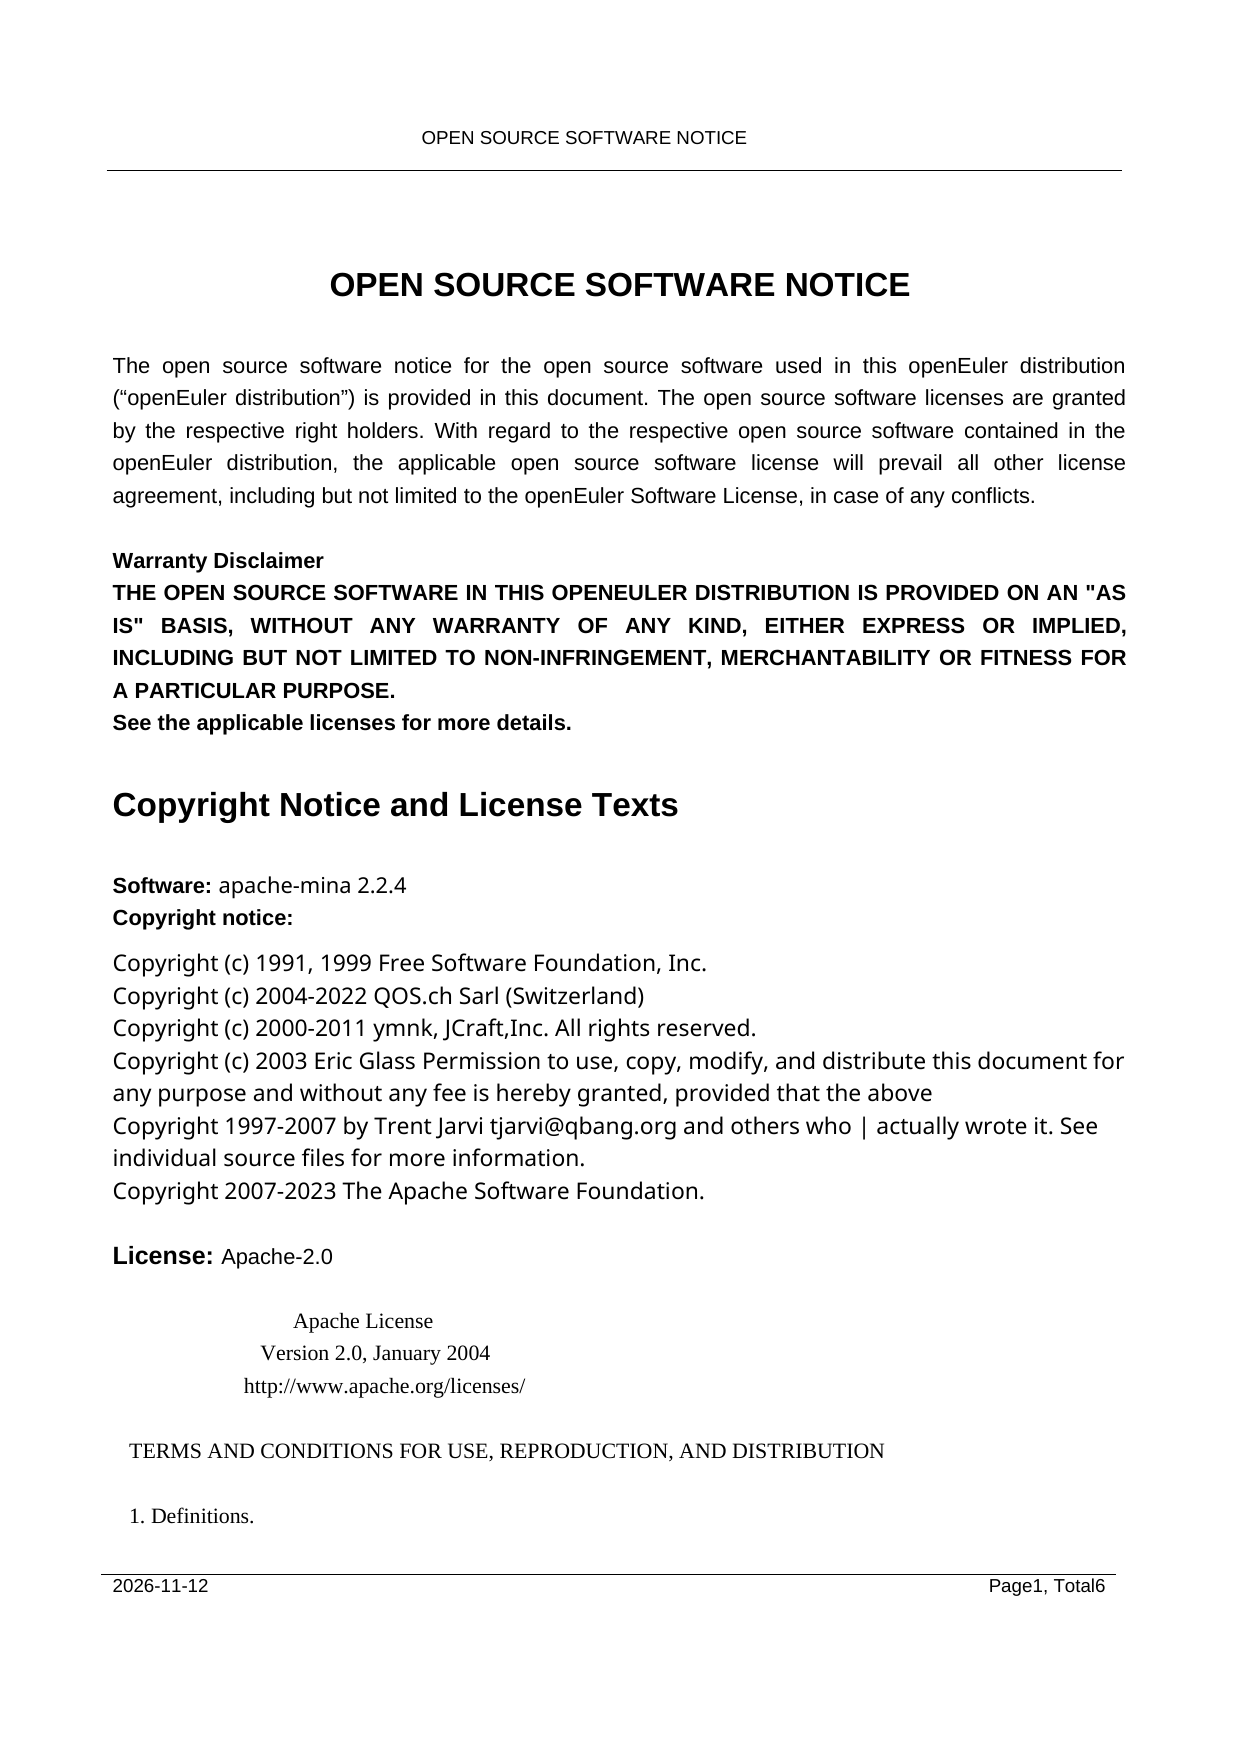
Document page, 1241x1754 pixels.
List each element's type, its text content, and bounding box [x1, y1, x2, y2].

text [112, 1272, 1128, 1532]
text Warranty Disclaimer [112, 544, 1128, 576]
text Copyright notice: [112, 901, 1128, 934]
text THE OPEN SOURCE SOFTWARE IN THIS OPENEULER DISTRIBUTION IS PROVIDED ON AN "AS IS" BASIS, WITHOUT ANY WARRANTY OF ANY KIND, EITHER EXPRESS OR IMPLIED, INCLUDING BUT NOT LIMITED TO NON-INFRINGEMENT, MERCHANTABILITY OR FITNESS FOR A PARTICULAR PURPOSE. See the applicable licenses for more details. [112, 576, 1128, 739]
text Copyright (c) 1991, 1999 Free Software Foundation, Inc. Copyright (c) 2004-2022 QOS.ch Sarl (Switzerland) Copyright (c) 2000-2011 ymnk, JCraft,Inc. All rights reserved. Copyright (c) 2003 Eric Glass Permission to use, copy, modify, and distribute this document for any purpose and without any fee is hereby granted, provided that the above Copyright 1997-2007 by Trent Jarvi tjarvi@qbang.org and others who | actually wrote it. See individual source files for more information. Copyright 2007-2023 The Apache Software Foundation. [112, 947, 1128, 1239]
text OPEN SOURCE SOFTWARE NOTICE [112, 251, 1128, 316]
text License: Apache-2.0 [112, 1239, 1128, 1272]
text Copyright Notice and License Texts [112, 771, 1128, 836]
text The open source software notice for the open source software used in this openEuler distribution (“openEuler distribution”) is provided in this document. The open source software licenses are granted by the respective right holders. With regard to the respective open source software contained in the openEuler distribution, the applicable open source software license will prevail all other license agreement, including but not limited to the openEuler Software License, in case of any conflicts. [112, 349, 1128, 511]
title Software: apache-mina 2.2.4 [112, 869, 1128, 901]
